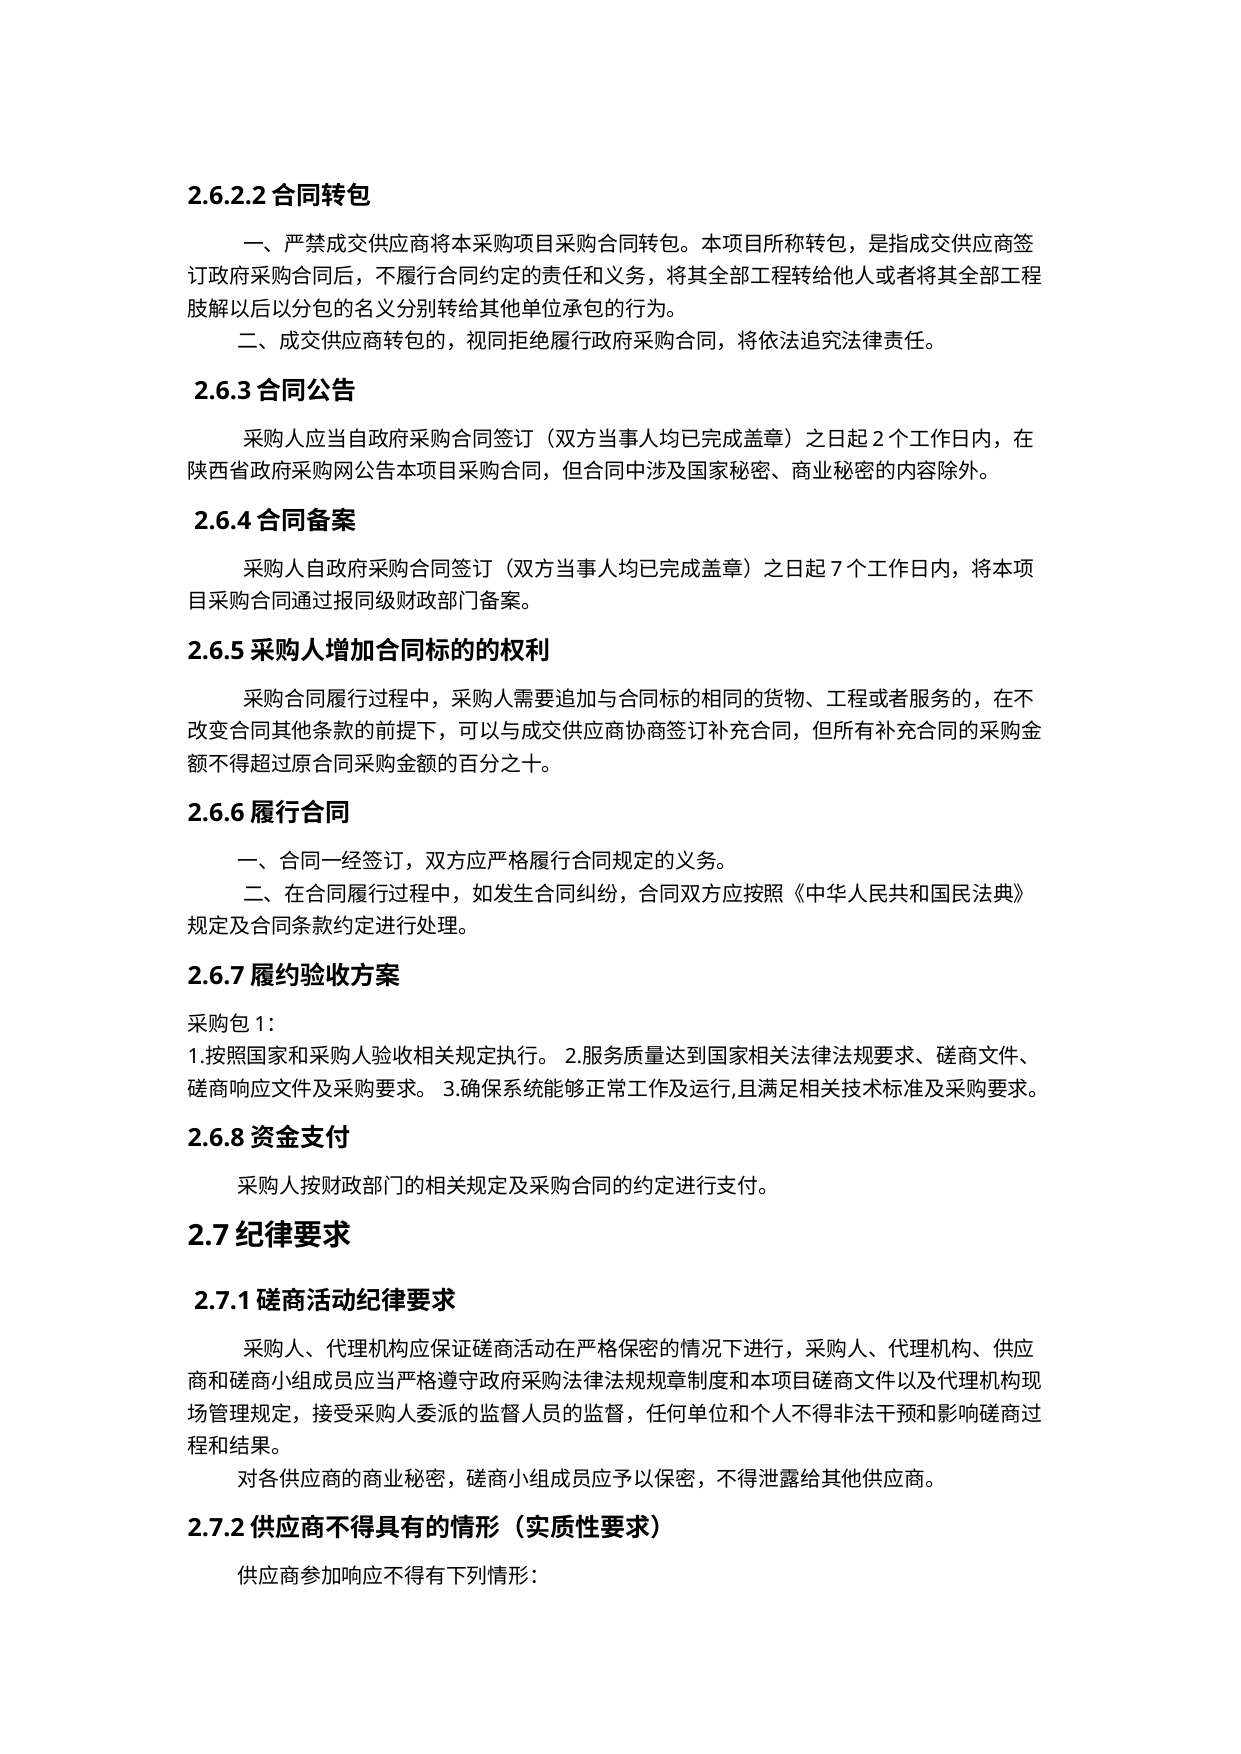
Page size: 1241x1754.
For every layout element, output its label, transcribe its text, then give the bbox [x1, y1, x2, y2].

text 2.7纪律要求 [187, 1202, 1053, 1267]
text 二、在合同履行过程中，如发生合同纠纷，合同双方应按照《中华人民共和国民法典》规定及合同条款约定进行处理。 [187, 877, 1053, 942]
text 2.6.2.2合同转包 [187, 162, 1053, 227]
text 采购包1： [187, 1007, 1053, 1039]
text 2.6.3合同公告 [187, 357, 1053, 422]
text 2.6.8资金支付 [187, 1104, 1053, 1169]
text 2.7.2供应商不得具有的情形（实质性要求） [187, 1494, 1053, 1559]
text 2.6.6履行合同 [187, 779, 1053, 844]
text 采购人自政府采购合同签订（双方当事人均已完成盖章）之日起7个工作日内，将本项目采购合同通过报同级财政部门备案。 [187, 552, 1053, 617]
text 二、成交供应商转包的，视同拒绝履行政府采购合同，将依法追究法律责任。 [187, 324, 1053, 357]
text 2.6.5采购人增加合同标的的权利 [187, 617, 1053, 682]
text 一、严禁成交供应商将本采购项目采购合同转包。本项目所称转包，是指成交供应商签订政府采购合同后，不履行合同约定的责任和义务，将其全部工程转给他人或者将其全部工程肢解以后以分包的名义分别转给其他单位承包的行为。 [187, 227, 1053, 324]
text 2.7.1磋商活动纪律要求 [187, 1267, 1053, 1332]
text 采购人应当自政府采购合同签订（双方当事人均已完成盖章）之日起2个工作日内，在陕西省政府采购网公告本项目采购合同，但合同中涉及国家秘密、商业秘密的内容除外。 [187, 422, 1053, 487]
text 采购人、代理机构应保证磋商活动在严格保密的情况下进行，采购人、代理机构、供应商和磋商小组成员应当严格遵守政府采购法律法规规章制度和本项目磋商文件以及代理机构现场管理规定，接受采购人委派的监督人员的监督，任何单位和个人不得非法干预和影响磋商过程和结果。 [187, 1332, 1053, 1462]
text 2.6.7履约验收方案 [187, 942, 1053, 1007]
text 供应商参加响应不得有下列情形： [187, 1559, 1053, 1592]
text 1.按照国家和采购人验收相关规定执行。 2.服务质量达到国家相关法律法规要求、磋商文件、磋商响应文件及采购要求。 3.确保系统能够正常工作及运行,且满足相关技术标准及采购要求。 [187, 1039, 1053, 1104]
text 采购合同履行过程中，采购人需要追加与合同标的相同的货物、工程或者服务的，在不改变合同其他条款的前提下，可以与成交供应商协商签订补充合同，但所有补充合同的采购金额不得超过原合同采购金额的百分之十。 [187, 682, 1053, 779]
text 2.6.4合同备案 [187, 487, 1053, 552]
text 对各供应商的商业秘密，磋商小组成员应予以保密，不得泄露给其他供应商。 [187, 1462, 1053, 1494]
text 采购人按财政部门的相关规定及采购合同的约定进行支付。 [187, 1169, 1053, 1202]
text 一、合同一经签订，双方应严格履行合同规定的义务。 [187, 844, 1053, 877]
